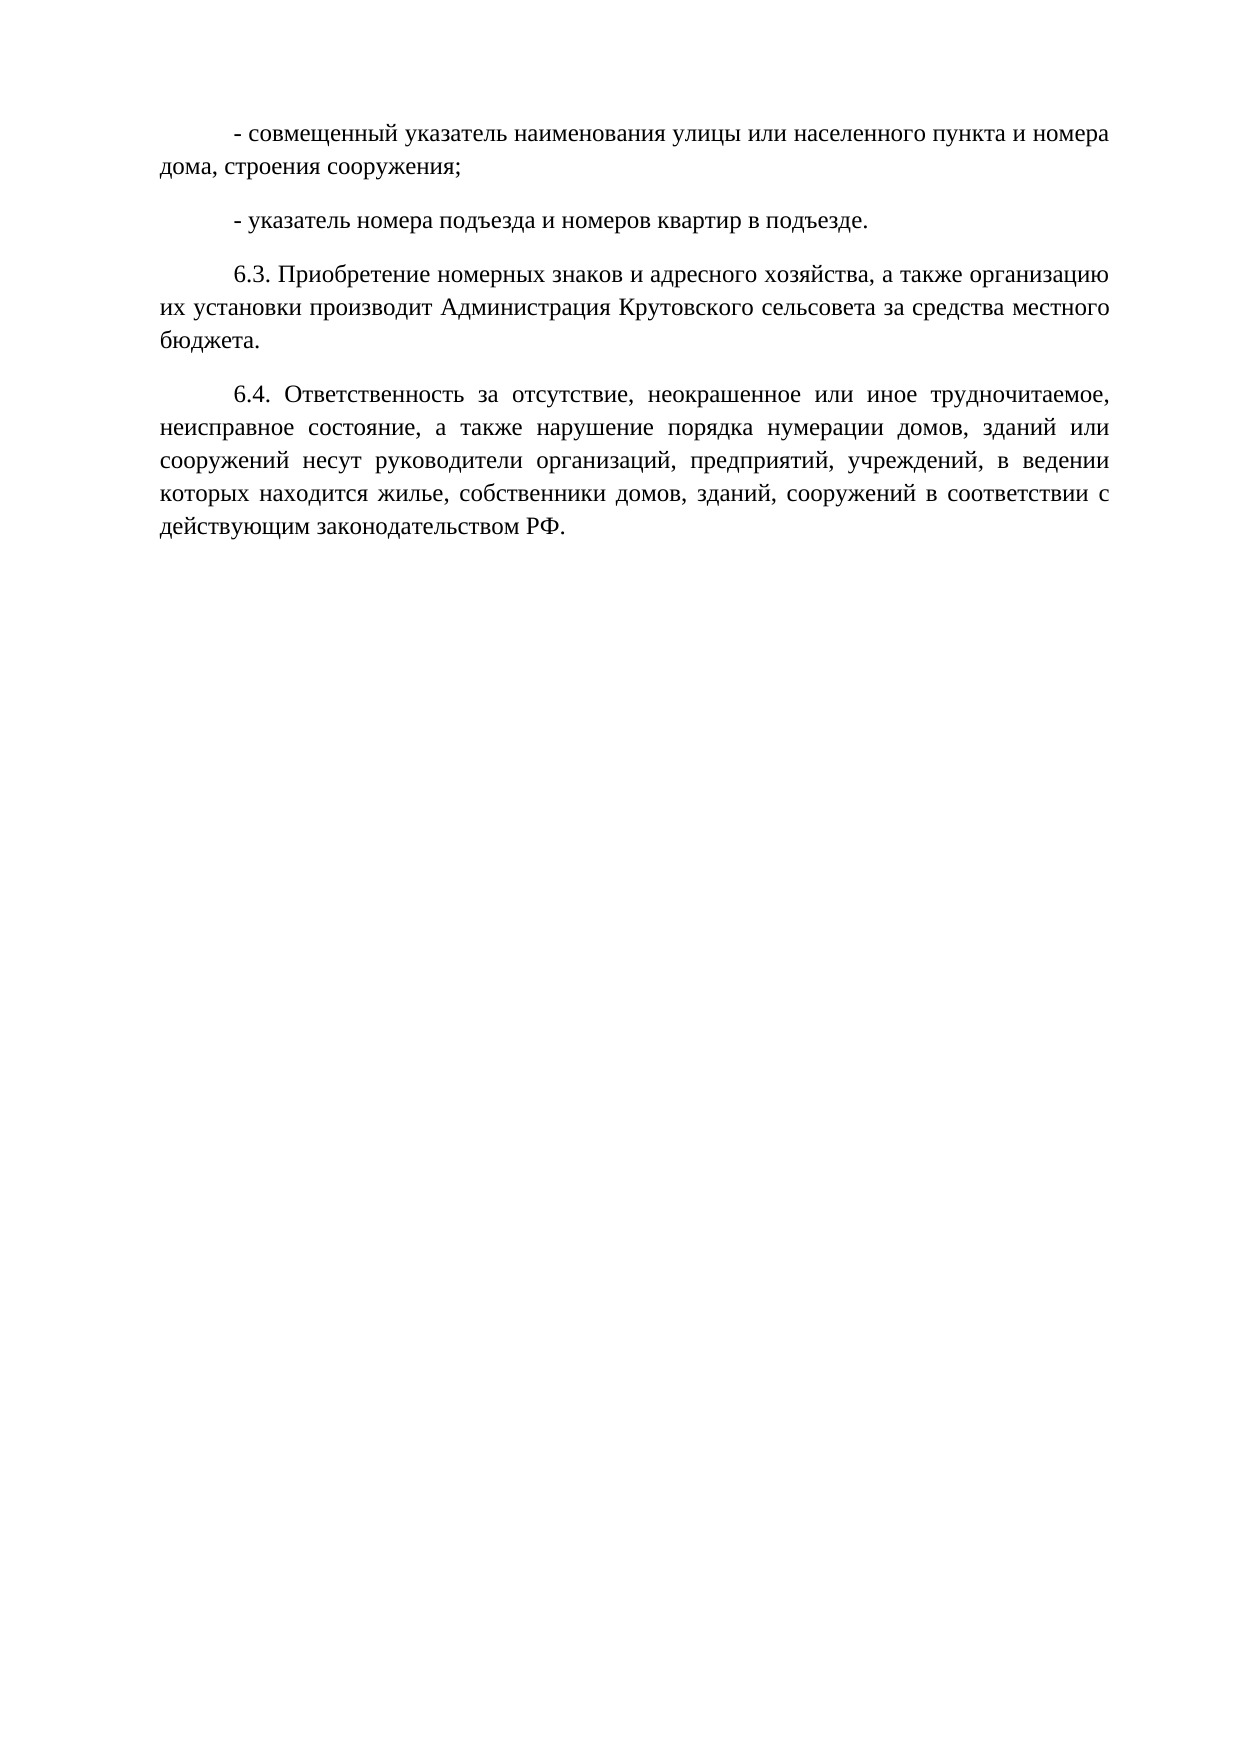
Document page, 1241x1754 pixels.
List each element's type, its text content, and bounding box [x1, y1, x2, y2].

text 6.3. Приобретение номерных знаков и адресного хозяйства, а также организацию их установки производит Администрация Крутовского сельсовета за средства местного бюджета. [159, 259, 1110, 354]
text - совмещенный указатель наименования улицы или населенного пункта и номера дома, строения сооружения; [159, 118, 1110, 180]
text 6.4. Ответственность за отсутствие, неокрашенное или иное трудночитаемое, неисправное состояние, а также нарушение порядка нумерации домов, зданий или сооружений несут руководители организаций, предприятий, учреждений, в ведении которых находится жилье, собственники домов, зданий, сооружений в соответствии с действующим законодательством РФ. [159, 379, 1110, 539]
text - указатель номера подъезда и номеров квартир в подъезде. [159, 205, 1110, 234]
